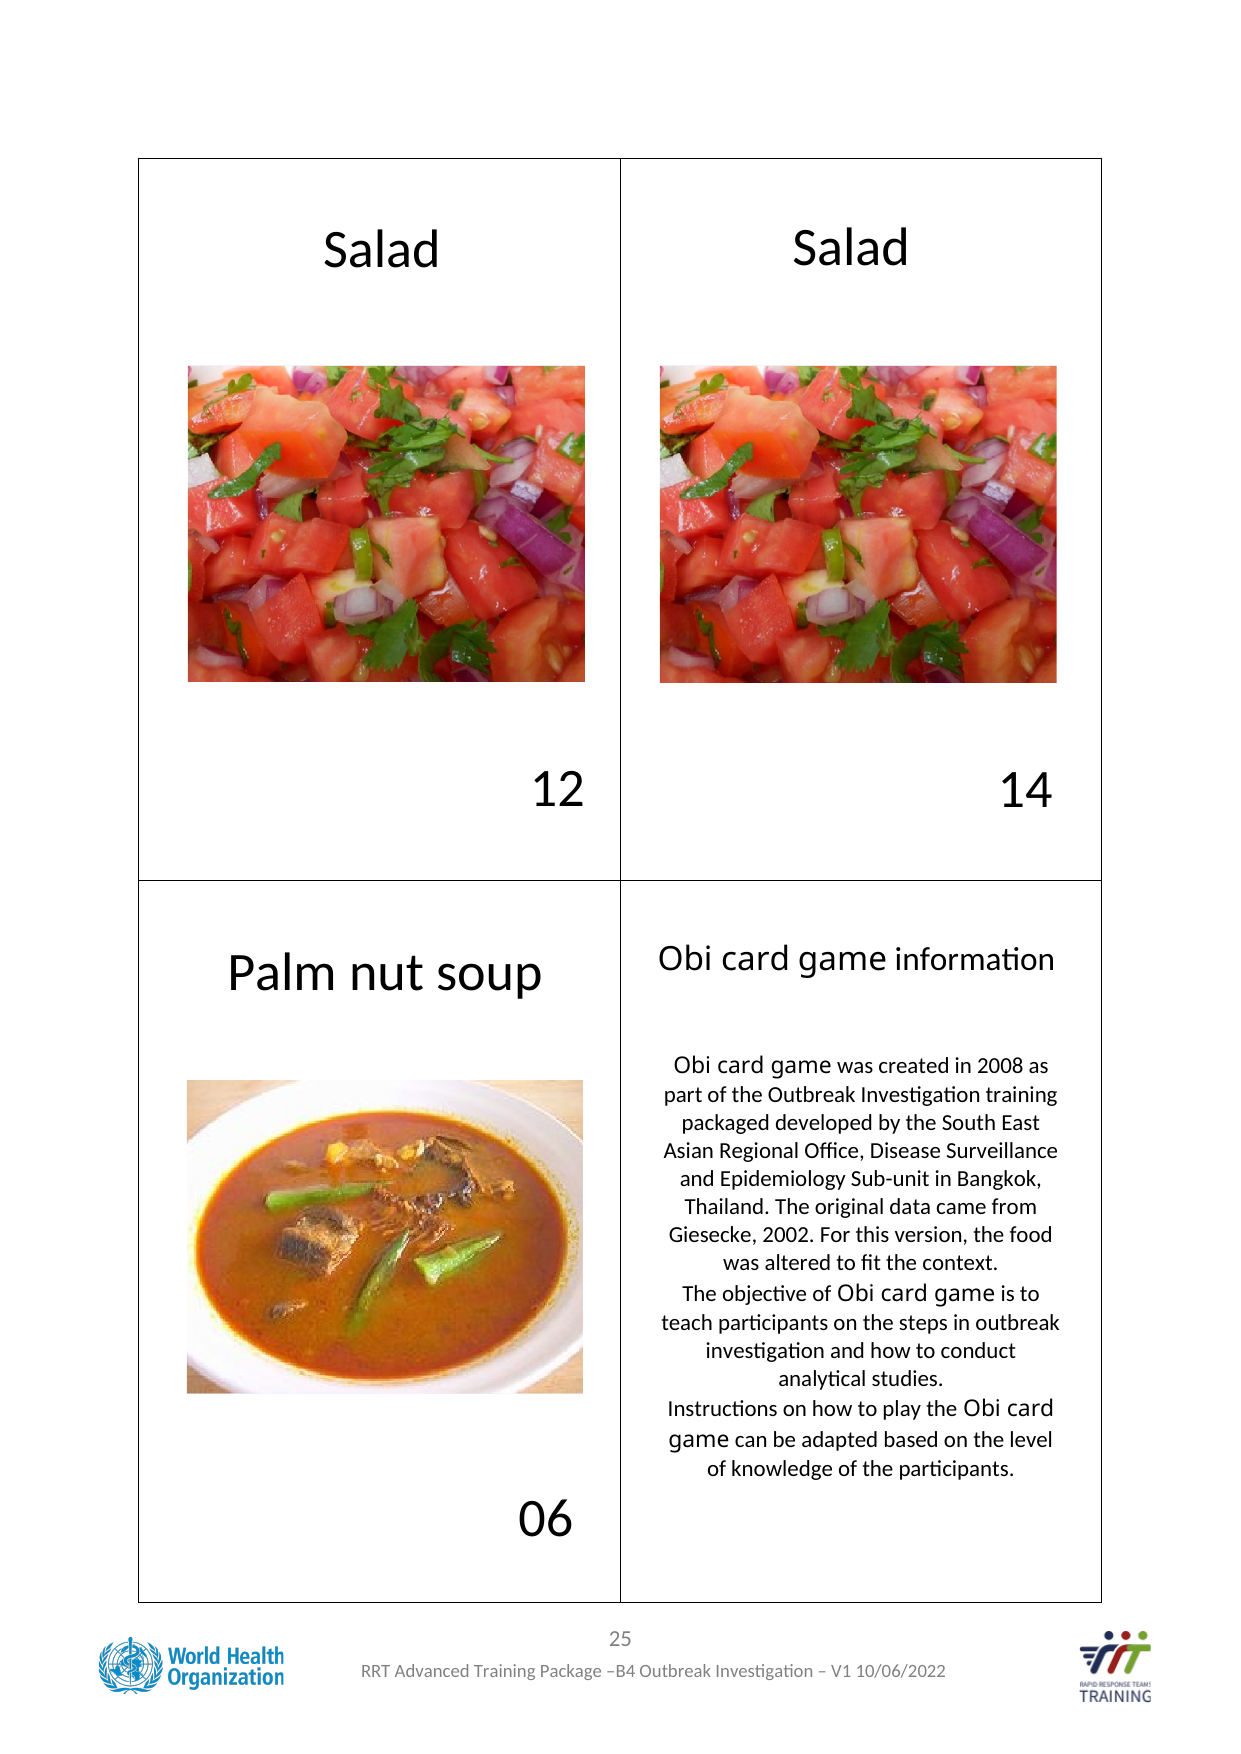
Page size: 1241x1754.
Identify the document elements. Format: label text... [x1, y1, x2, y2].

picture [187, 365, 585, 682]
table_cell [621, 159, 1101, 880]
table_cell [139, 881, 620, 1602]
picture [98, 1637, 284, 1694]
table_cell Obi card game was created in 2008 as part of the Outbreak Investigation training packaged developed by the South East Asian Regional Office, Disease Surveillance and Epidemiology Sub-unit in Bangkok, Thailand. The original data came from Giesecke, 2002. For this version, the food was altered to fit the context. The objective of Obi card game is to teach participants on the steps in outbreak investigation and how to conduct analytical studies. Instructions on how to play the Obi card game can be adapted based on the level of knowledge of the participants. [621, 881, 1101, 1602]
picture [98, 1673, 134, 1694]
picture [659, 365, 1057, 683]
table_cell [139, 159, 620, 880]
